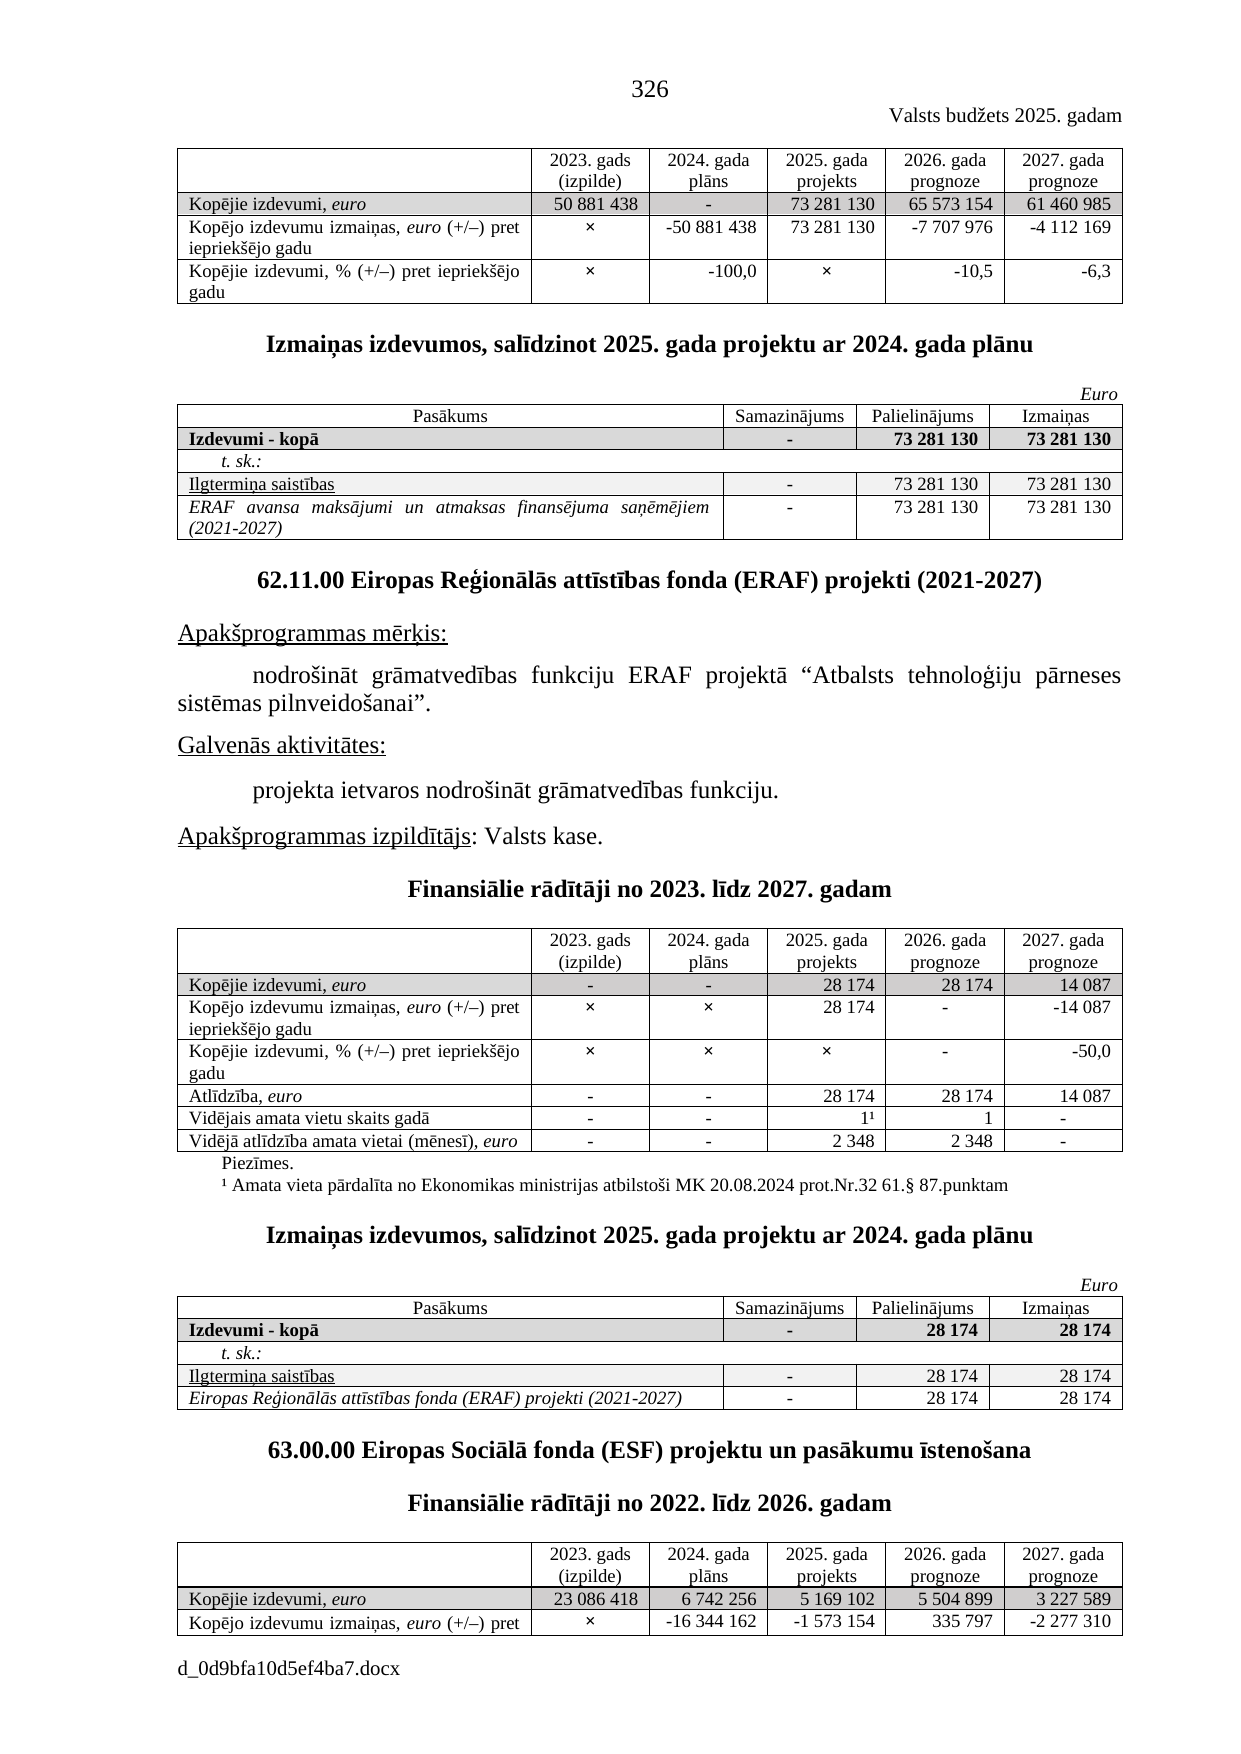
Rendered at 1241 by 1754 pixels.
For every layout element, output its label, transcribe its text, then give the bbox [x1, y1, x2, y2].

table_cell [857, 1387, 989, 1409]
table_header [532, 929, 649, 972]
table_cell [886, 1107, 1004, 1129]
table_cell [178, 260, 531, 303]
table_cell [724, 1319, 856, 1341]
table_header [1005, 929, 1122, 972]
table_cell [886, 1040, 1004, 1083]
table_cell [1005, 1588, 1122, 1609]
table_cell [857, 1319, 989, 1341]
text 62.11.00 Eiropas Reģionālās attīstības fonda (ERAF) projekti (2021-2027) [177, 565, 1122, 593]
text Apakšprogrammas mērķis: [177, 618, 1122, 647]
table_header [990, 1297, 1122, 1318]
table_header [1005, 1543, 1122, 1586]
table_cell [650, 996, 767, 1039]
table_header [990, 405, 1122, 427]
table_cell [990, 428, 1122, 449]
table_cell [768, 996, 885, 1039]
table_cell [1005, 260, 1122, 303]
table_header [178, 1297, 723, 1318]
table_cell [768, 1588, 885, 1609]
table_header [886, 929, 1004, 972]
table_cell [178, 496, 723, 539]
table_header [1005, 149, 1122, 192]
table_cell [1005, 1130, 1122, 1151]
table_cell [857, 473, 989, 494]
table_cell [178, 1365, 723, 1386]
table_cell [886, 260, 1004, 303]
text ¹ Amata vieta pārdalīta no Ekonomikas ministrijas atbilstoši MK 20.08.2024 prot.Nr.32 61.§ 87.punktam [177, 1174, 1122, 1195]
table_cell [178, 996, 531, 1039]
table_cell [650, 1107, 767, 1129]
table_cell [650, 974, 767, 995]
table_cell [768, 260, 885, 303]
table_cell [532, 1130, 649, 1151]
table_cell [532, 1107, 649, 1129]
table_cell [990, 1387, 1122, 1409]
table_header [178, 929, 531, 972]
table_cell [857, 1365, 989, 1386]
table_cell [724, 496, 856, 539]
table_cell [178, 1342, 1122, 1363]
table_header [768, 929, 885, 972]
text Apakšprogrammas izpildītājs: Valsts kase. [177, 821, 1122, 849]
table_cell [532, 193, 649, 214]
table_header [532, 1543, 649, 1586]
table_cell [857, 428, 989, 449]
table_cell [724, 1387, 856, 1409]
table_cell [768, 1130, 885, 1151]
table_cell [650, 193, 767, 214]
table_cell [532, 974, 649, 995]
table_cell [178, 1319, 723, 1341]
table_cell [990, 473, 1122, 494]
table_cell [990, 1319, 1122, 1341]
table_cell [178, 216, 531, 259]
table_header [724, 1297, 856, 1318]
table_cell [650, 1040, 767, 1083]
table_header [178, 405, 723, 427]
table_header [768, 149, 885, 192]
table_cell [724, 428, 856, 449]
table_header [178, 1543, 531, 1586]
text Finansiālie rādītāji no 2022. līdz 2026. gadam [177, 1488, 1122, 1517]
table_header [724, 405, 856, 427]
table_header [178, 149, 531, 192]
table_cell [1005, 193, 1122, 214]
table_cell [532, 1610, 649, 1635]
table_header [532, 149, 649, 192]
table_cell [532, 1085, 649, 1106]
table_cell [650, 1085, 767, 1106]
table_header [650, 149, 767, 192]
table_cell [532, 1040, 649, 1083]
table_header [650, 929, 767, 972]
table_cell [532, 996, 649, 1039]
text nodrošināt grāmatvedības funkciju ERAF projektā “Atbalsts tehnoloģiju pārneses sistēmas pilnveidošanai”. [177, 660, 1122, 717]
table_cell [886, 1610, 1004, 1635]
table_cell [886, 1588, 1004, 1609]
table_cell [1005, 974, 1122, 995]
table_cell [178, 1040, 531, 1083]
text Euro [1002, 383, 1122, 404]
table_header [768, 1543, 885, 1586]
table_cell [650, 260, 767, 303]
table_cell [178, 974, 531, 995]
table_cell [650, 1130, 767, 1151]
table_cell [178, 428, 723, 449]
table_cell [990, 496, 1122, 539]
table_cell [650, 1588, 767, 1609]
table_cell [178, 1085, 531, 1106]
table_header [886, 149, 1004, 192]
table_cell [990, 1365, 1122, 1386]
text Euro [1002, 1274, 1122, 1296]
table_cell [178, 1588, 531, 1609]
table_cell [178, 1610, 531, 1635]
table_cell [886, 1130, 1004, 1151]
text 63.00.00 Eiropas Sociālā fonda (ESF) projektu un pasākumu īstenošana [177, 1435, 1122, 1463]
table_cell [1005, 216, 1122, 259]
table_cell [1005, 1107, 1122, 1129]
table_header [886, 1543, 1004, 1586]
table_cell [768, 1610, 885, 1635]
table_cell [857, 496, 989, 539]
text Galvenās aktivitātes: [177, 730, 1122, 758]
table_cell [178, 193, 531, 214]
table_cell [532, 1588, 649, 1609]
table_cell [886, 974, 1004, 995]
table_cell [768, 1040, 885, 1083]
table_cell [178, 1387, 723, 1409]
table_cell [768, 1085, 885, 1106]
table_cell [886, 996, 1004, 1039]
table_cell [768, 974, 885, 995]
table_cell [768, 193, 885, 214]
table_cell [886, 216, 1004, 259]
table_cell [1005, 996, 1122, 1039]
text projekta ietvaros nodrošināt grāmatvedības funkciju. [177, 775, 1122, 804]
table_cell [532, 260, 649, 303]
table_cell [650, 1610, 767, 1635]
text Finansiālie rādītāji no 2023. līdz 2027. gadam [177, 874, 1122, 903]
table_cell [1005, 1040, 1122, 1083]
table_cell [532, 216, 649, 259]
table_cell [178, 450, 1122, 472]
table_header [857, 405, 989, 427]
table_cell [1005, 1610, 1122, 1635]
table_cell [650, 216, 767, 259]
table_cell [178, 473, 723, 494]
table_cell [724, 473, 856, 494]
text Izmaiņas izdevumos, salīdzinot 2025. gada projektu ar 2024. gada plānu [177, 1220, 1122, 1249]
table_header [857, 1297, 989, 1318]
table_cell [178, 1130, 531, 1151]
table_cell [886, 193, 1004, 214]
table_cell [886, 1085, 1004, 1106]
text Piezīmes. [177, 1152, 1122, 1174]
text Izmaiņas izdevumos, salīdzinot 2025. gada projektu ar 2024. gada plānu [177, 329, 1122, 358]
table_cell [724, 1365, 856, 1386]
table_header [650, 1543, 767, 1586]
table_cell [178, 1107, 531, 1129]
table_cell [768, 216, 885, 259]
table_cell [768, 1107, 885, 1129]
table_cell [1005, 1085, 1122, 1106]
